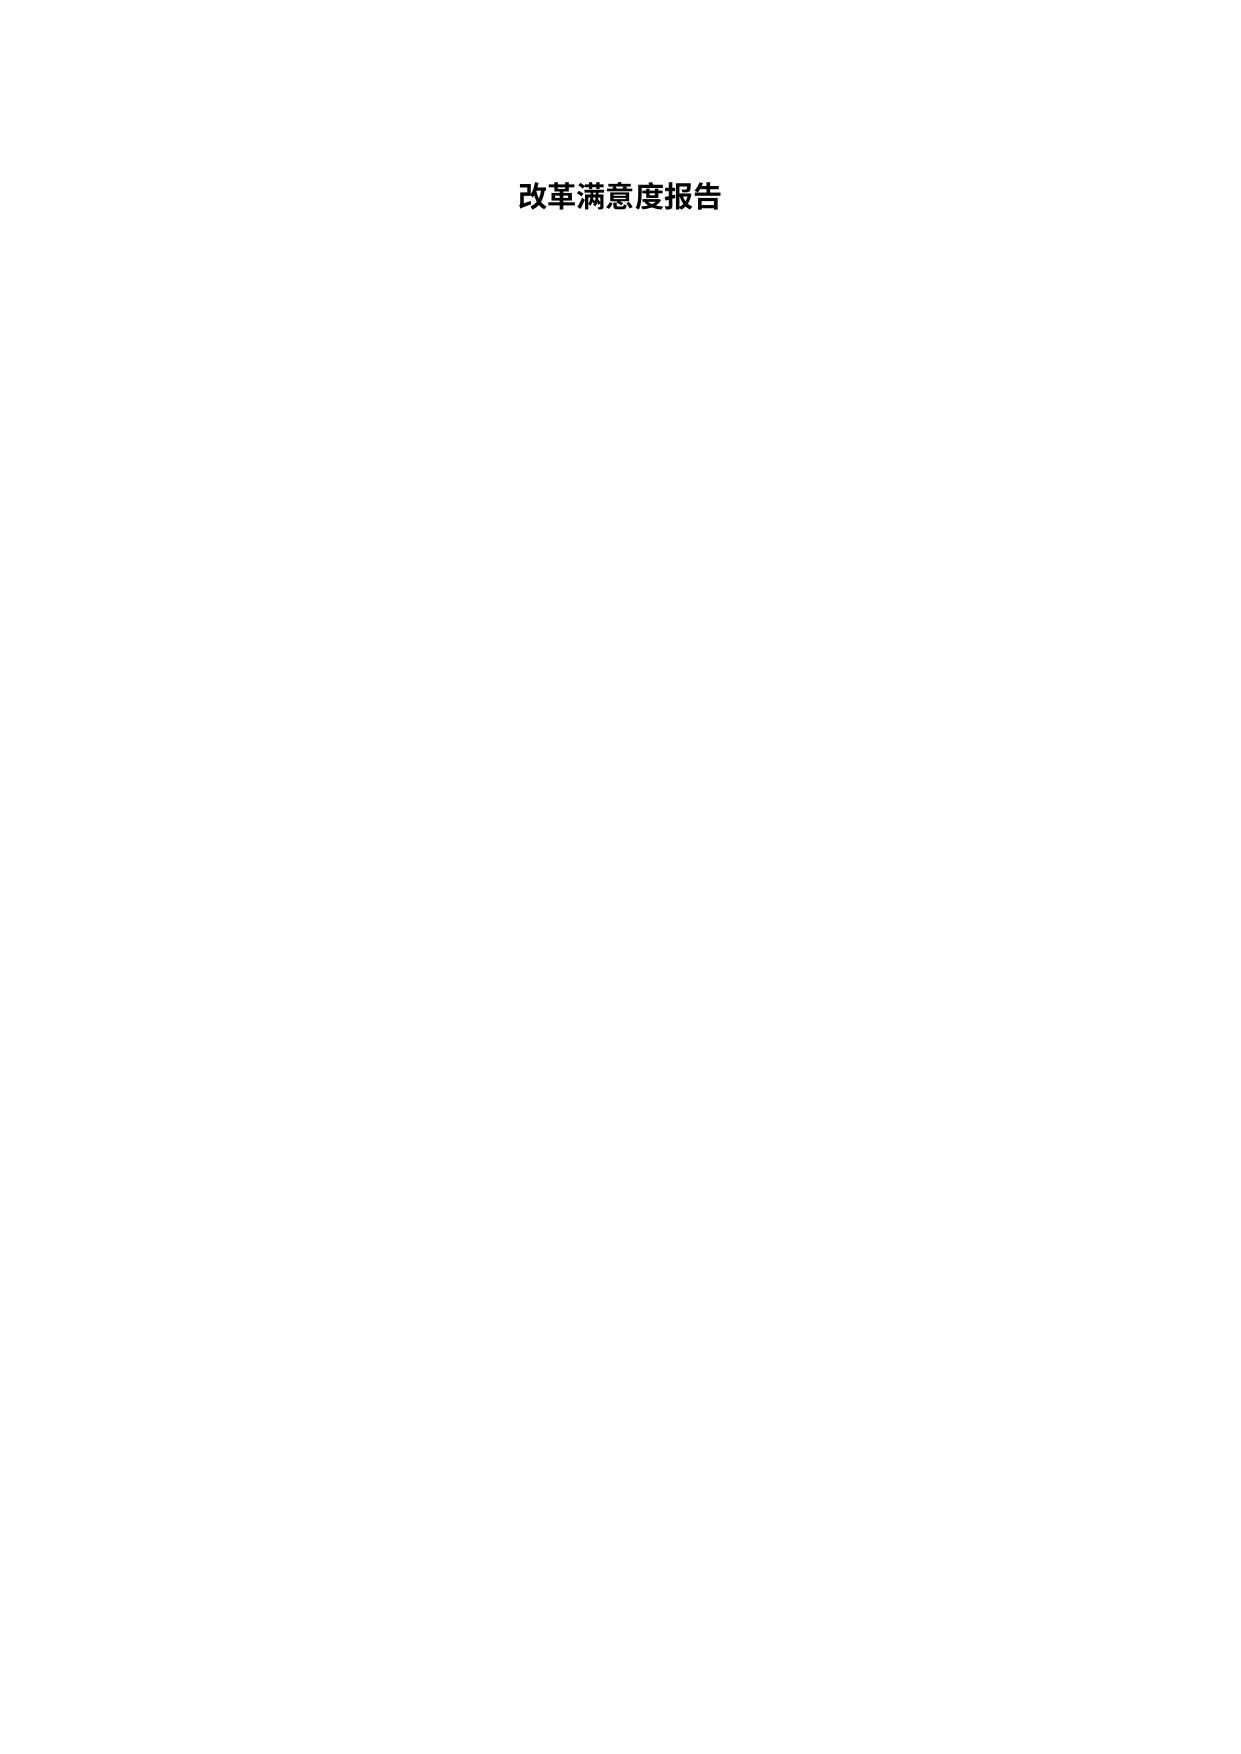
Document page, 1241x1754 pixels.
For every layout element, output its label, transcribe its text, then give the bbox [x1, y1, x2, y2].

text 改革满意度报告 [187, 162, 1053, 227]
